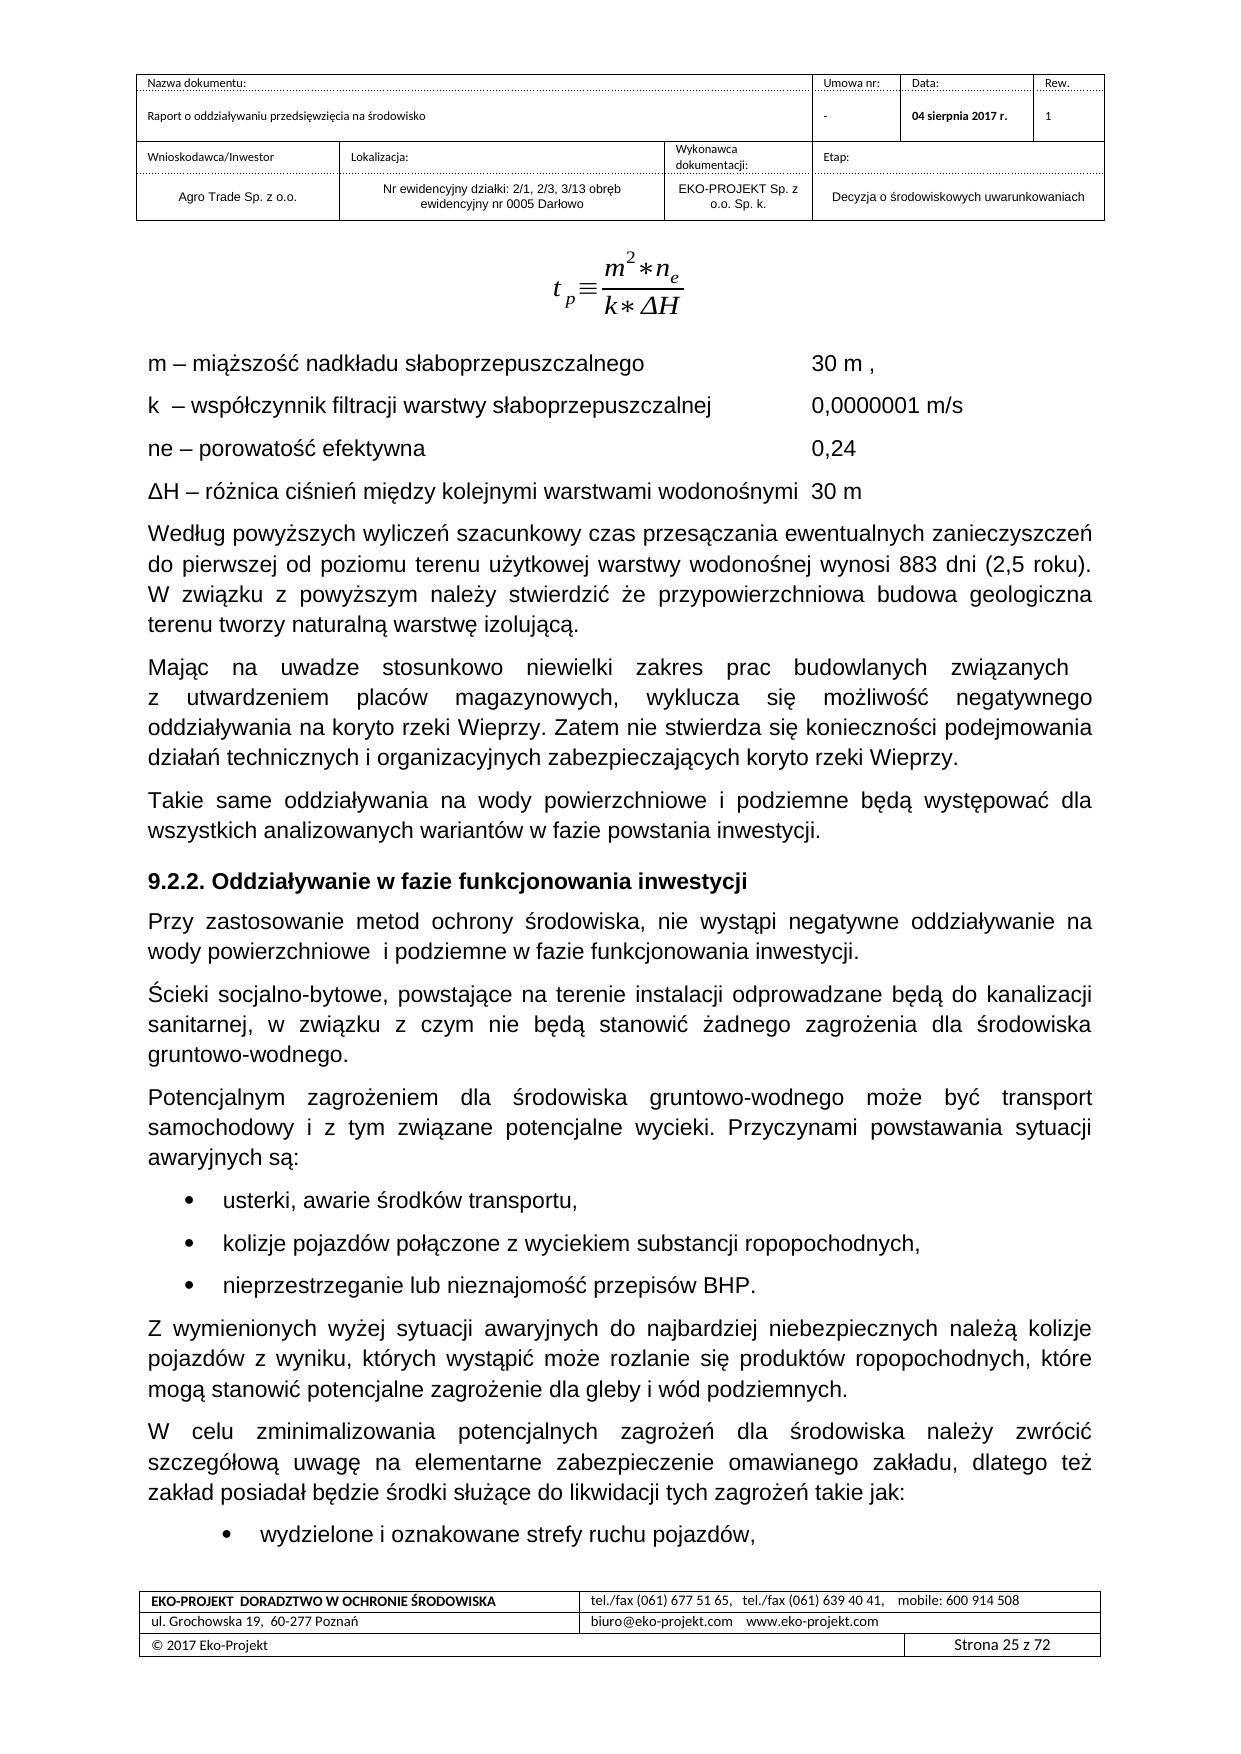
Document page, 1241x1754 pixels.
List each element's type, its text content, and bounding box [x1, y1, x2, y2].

text Ścieki socjalno-bytowe, powstające na terenie instalacji odprowadzane będą do kanalizacji sanitarnej, w związku z czym nie będą stanowić żadnego zagrożenia dla środowiska gruntowo-wodnego. [148, 981, 1093, 1067]
subtitle 9.2.2. Oddziaływanie w fazie funkcjonowania inwestycji [148, 868, 1093, 895]
text ne – porowatość efektywna 0,24 [148, 435, 1093, 461]
text Mając na uwadze stosunkowo niewielki zakres prac budowlanych związanych z utwardzeniem placów magazynowych, wyklucza się możliwość negatywnego oddziaływania na koryto rzeki Wieprzy. Zatem nie stwierdza się konieczności podejmowania działań technicznych i organizacyjnych zabezpieczających koryto rzeki Wieprzy. [148, 654, 1093, 771]
list kolizje pojazdów połączone z wyciekiem substancji ropopochodnych, [185, 1230, 1093, 1256]
list usterki, awarie środków transportu, [185, 1187, 1093, 1213]
text Przy zastosowanie metod ochrony środowiska, nie wystąpi negatywne oddziaływanie na wody powierzchniowe i podziemne w fazie funkcjonowania inwestycji. [148, 908, 1093, 964]
text Z wymienionych wyżej sytuacji awaryjnych do najbardziej niebezpiecznych należą kolizje pojazdów z wyniku, których wystąpić może rozlanie się produktów ropopochodnych, które mogą stanowić potencjalne zagrożenie dla gleby i wód podziemnych. [148, 1315, 1093, 1402]
text m – miąższość nadkładu słaboprzepuszczalnego 30 m , [148, 349, 1093, 376]
list wydzielone i oznakowane strefy ruchu pojazdów, [223, 1521, 1093, 1548]
text Takie same oddziaływania na wody powierzchniowe i podziemne będą występować dla wszystkich analizowanych wariantów w fazie powstania inwestycji. [148, 787, 1093, 844]
text k – współczynnik filtracji warstwy słaboprzepuszczalnej 0,0000001 m/s [148, 392, 1093, 419]
text Potencjalnym zagrożeniem dla środowiska gruntowo-wodnego może być transport samochodowy i z tym związane potencjalne wycieki. Przyczynami powstawania sytuacji awaryjnych są: [148, 1084, 1093, 1171]
text ΔH – różnica ciśnień między kolejnymi warstwami wodonośnymi 30 m [148, 478, 1093, 504]
text W celu zminimalizowania potencjalnych zagrożeń dla środowiska należy zwrócić szczegółową uwagę na elementarne zabezpieczenie omawianego zakładu, dlatego też zakład posiadał będzie środki służące do likwidacji tych zagrożeń takie jak: [148, 1418, 1093, 1505]
text Według powyższych wyliczeń szacunkowy czas przesączania ewentualnych zanieczyszczeń do pierwszej od poziomu terenu użytkowej warstwy wodonośnej wynosi 883 dni (2,5 roku). W związku z powyższym należy stwierdzić że przypowierzchniowa budowa geologiczna terenu tworzy naturalną warstwę izolującą. [148, 520, 1093, 637]
list nieprzestrzeganie lub nieznajomość przepisów BHP. [185, 1272, 1093, 1299]
